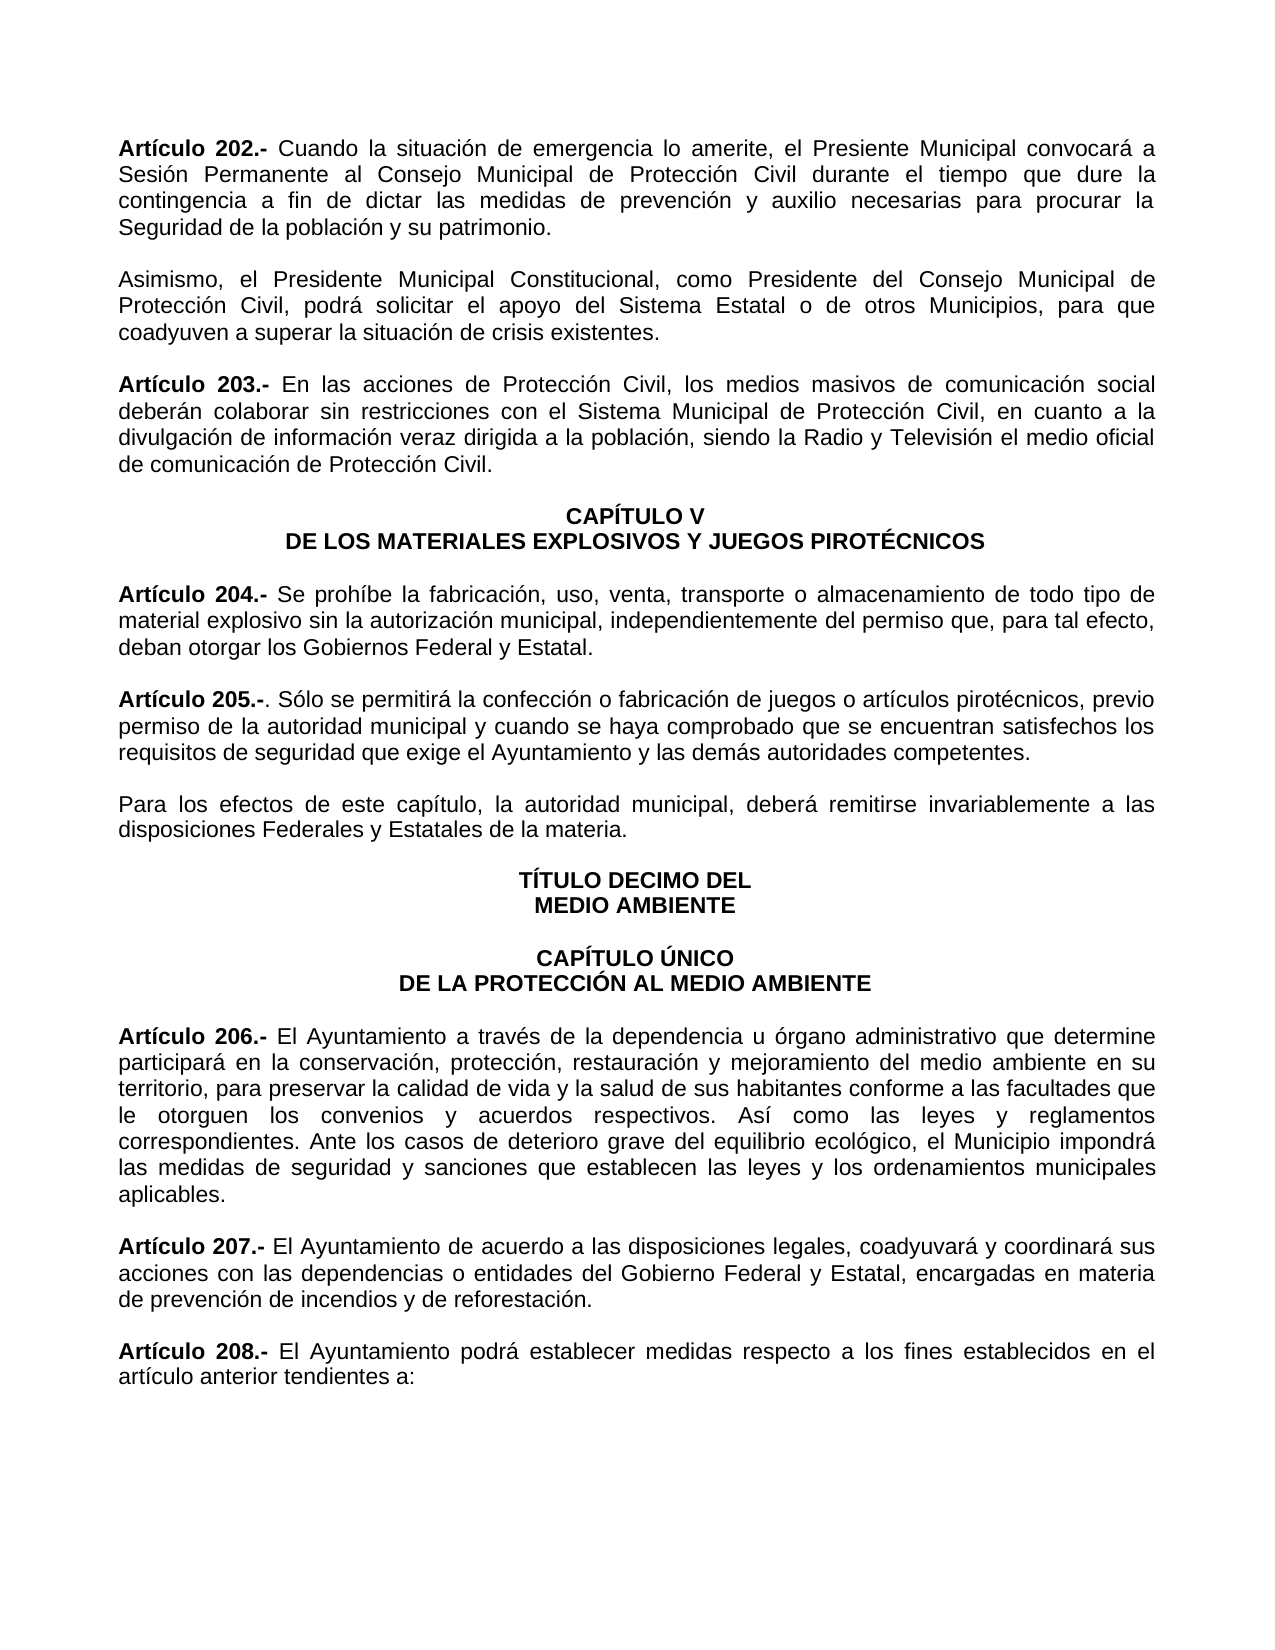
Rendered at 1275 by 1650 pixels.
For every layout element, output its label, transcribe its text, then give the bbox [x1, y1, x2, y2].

text DE LA PROTECCIÓN AL MEDIO AMBIENTE [395, 971, 875, 996]
text Artículo 206.- El Ayuntamiento a través de la dependencia u órgano administrativo que determine participará en la conservación, protección, restauración y mejoramiento del medio ambiente en su territorio, para preservar la calidad de vida y la salud de sus habitantes conforme a las facultades que le otorguen los convenios y acuerdos respectivos. Así como las leyes y reglamentos correspondientes. Ante los casos de deterioro grave del equilibrio ecológico, el Municipio impondrá las medidas de seguridad y sanciones que establecen las leyes y los ordenamientos municipales aplicables. [118, 1023, 1156, 1207]
text DE LOS MATERIALES EXPLOSIVOS Y JUEGOS PIROTÉCNICOS [281, 529, 988, 554]
text Para los efectos de este capítulo, la autoridad municipal, deberá remitirse invariablemente a las disposiciones Federales y Estatales de la materia. [118, 792, 1155, 842]
text Artículo 204.- Se prohíbe la fabricación, uso, venta, transporte o almacenamiento de todo tipo de material explosivo sin la autorización municipal, independientemente del permiso que, para tal efecto, deban otorgar los Gobiernos Federal y Estatal. [118, 581, 1155, 660]
text TÍTULO DECIMO DEL MEDIO AMBIENTE [506, 869, 763, 919]
text Artículo 203.- En las acciones de Protección Civil, los medios masivos de comunicación social deberán colaborar sin restricciones con el Sistema Municipal de Protección Civil, en cuanto a la divulgación de información veraz dirigida a la población, siendo la Radio y Televisión el medio oficial de comunicación de Protección Civil. [118, 371, 1155, 477]
text Asimismo, el Presidente Municipal Constitucional, como Presidente del Consejo Municipal de Protección Civil, podrá solicitar el apoyo del Sistema Estatal o de otros Municipios, para que coadyuven a superar la situación de crisis existentes. [118, 266, 1156, 345]
text Artículo 208.- El Ayuntamiento podrá establecer medidas respecto a los fines establecidos en el artículo anterior tendientes a: [118, 1339, 1156, 1389]
text Artículo 205.-. Sólo se permitirá la confección o fabricación de juegos o artículos pirotécnicos, previo permiso de la autoridad municipal y cuando se haya comprobado que se encuentran satisfechos los requisitos de seguridad que exige el Ayuntamiento y las demás autoridades competentes. [118, 686, 1155, 765]
text CAPÍTULO V [562, 503, 708, 529]
text CAPÍTULO ÚNICO [532, 945, 737, 971]
text Artículo 202.- Cuando la situación de emergencia lo amerite, el Presiente Municipal convocará a Sesión Permanente al Consejo Municipal de Protección Civil durante el tiempo que dure la contingencia a fin de dictar las medidas de prevención y auxilio necesarias para procurar la Seguridad de la población y su patrimonio. [118, 134, 1156, 240]
text Artículo 207.- El Ayuntamiento de acuerdo a las disposiciones legales, coadyuvará y coordinará sus acciones con las dependencias o entidades del Gobierno Federal y Estatal, encargadas en materia de prevención de incendios y de reforestación. [118, 1233, 1156, 1312]
